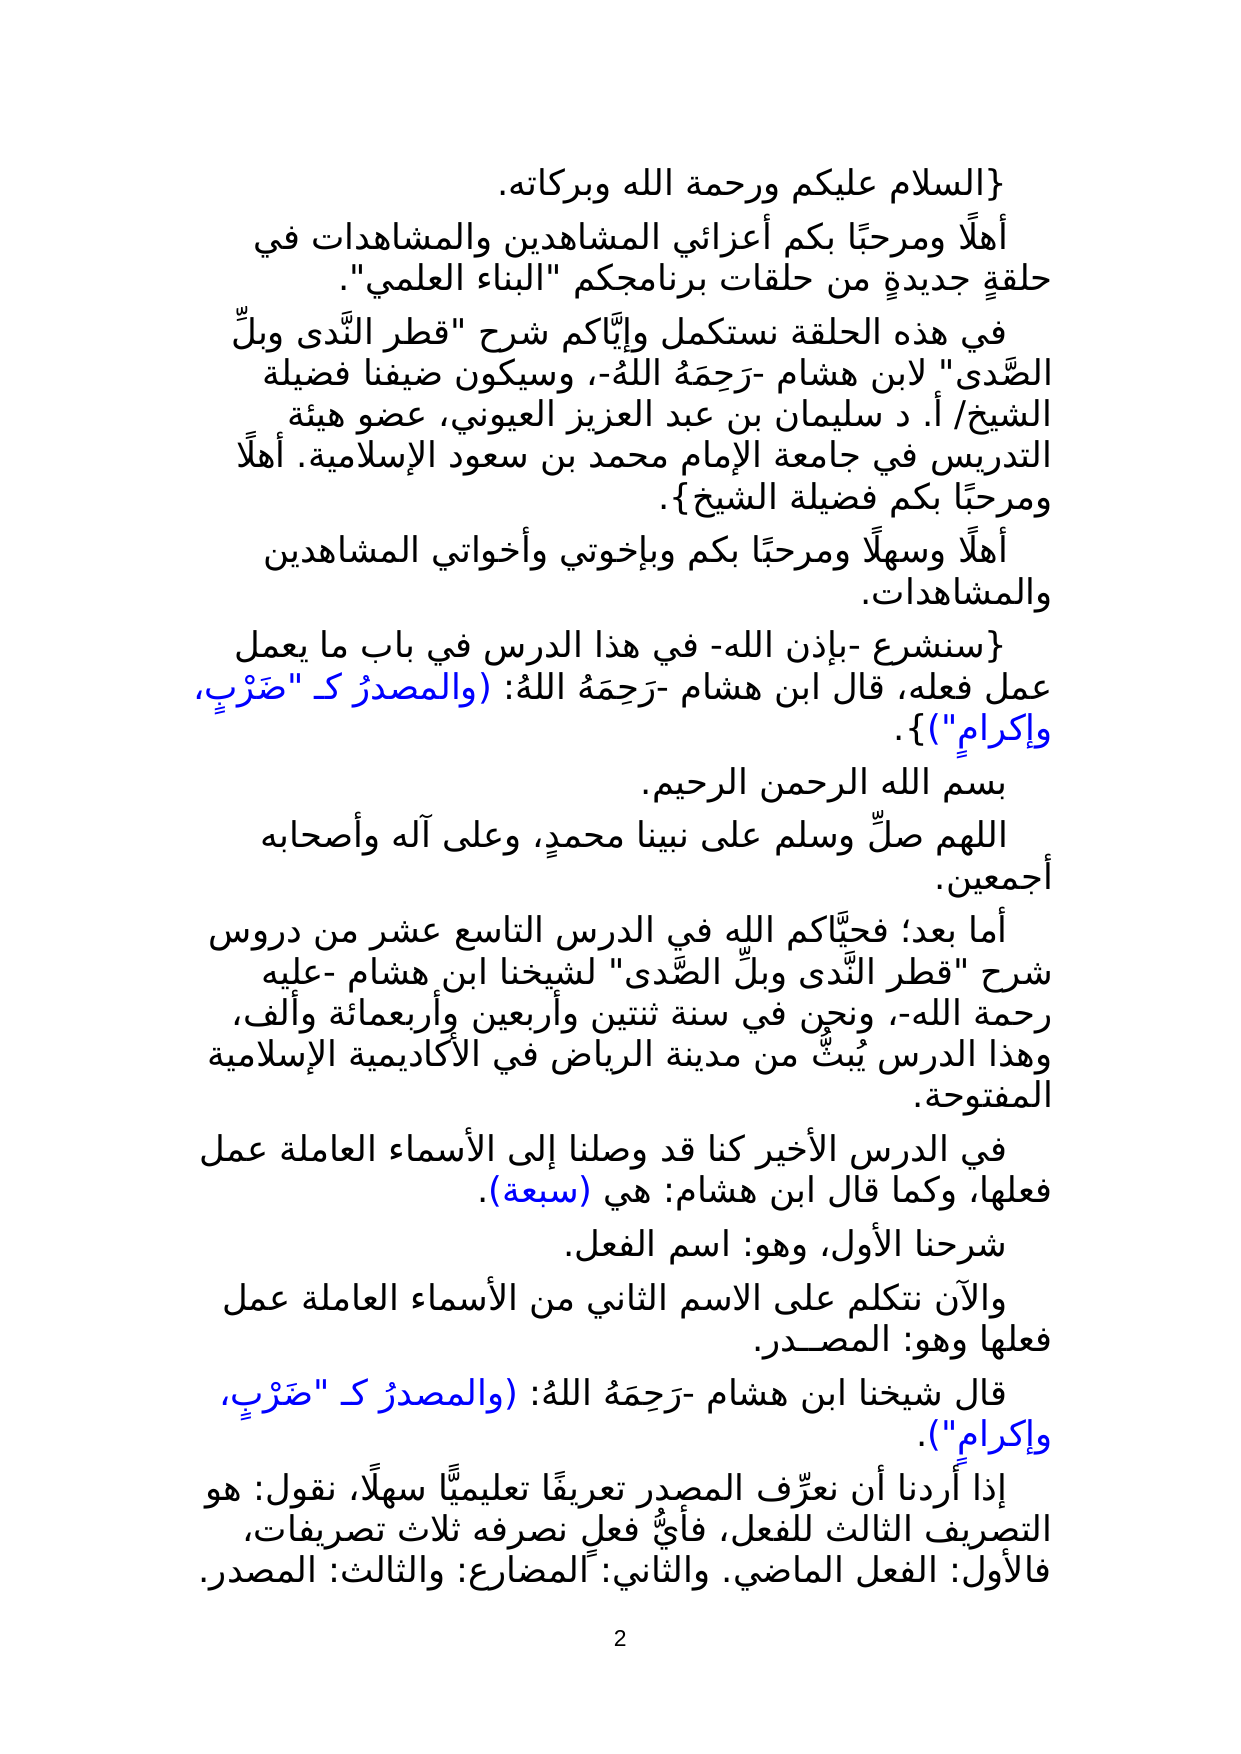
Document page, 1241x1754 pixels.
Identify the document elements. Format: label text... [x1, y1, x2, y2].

text في الدرس الأخير كنا قد وصلنا إلى الأسماء العاملة عمل فعلها، وكما قال ابن هشام: هي (سبعة). [187, 1129, 1053, 1211]
text {سنشرع -بإذن الله- في هذا الدرس في باب ما يعمل عمل فعله، قال ابن هشام -رَحِمَهُ اللهُ: (والمصدرُ كـ "ضَرْبٍ، وإكرامٍ")}. [187, 625, 1053, 749]
text أهلًا ومرحبًا بكم أعزائي المشاهدين والمشاهدات في حلقةٍ جديدةٍ من حلقات برنامجكم "البناء العلمي". [187, 216, 1053, 299]
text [187, 1467, 1053, 1591]
text شرحنا الأول، وهو: اسم الفعل. [187, 1224, 1053, 1265]
text أما بعد؛ فحيَّاكم الله في الدرس التاسع عشر من دروس شرح "قطر النَّدى وبلِّ الصَّدى" لشيخنا ابن هشام -عليه رحمة الله-، ونحن في سنة ثنتين وأربعين وأربعمائة وألف، وهذا الدرس يُبثُّ من مدينة الرياض في الأكاديمية الإسلامية المفتوحة. [187, 910, 1053, 1116]
text بسم الله الرحمن الرحيم. [187, 761, 1053, 802]
text {السلام عليكم ورحمة الله وبركاته. [187, 162, 1053, 204]
text في هذه الحلقة نستكمل وإيَّاكم شرح "قطر النَّدى وبلِّ الصَّدى" لابن هشام -رَحِمَهُ اللهُ-، وسيكون ضيفنا فضيلة الشيخ/ أ. د سليمان بن عبد العزيز العيوني، عضو هيئة التدريس في جامعة الإمام محمد بن سعود الإسلامية. أهلًا ومرحبًا بكم فضيلة الشيخ}. [187, 311, 1053, 517]
text اللهم صلِّ وسلم على نبينا محمدٍ، وعلى آله وأصحابه أجمعين. [187, 815, 1053, 897]
text قال شيخنا ابن هشام -رَحِمَهُ اللهُ: (والمصدرُ كـ "ضَرْبٍ، وإكرامٍ"). [187, 1372, 1053, 1455]
text والآن نتكلم على الاسم الثاني من الأسماء العاملة عمل فعلها وهو: المصــدر. [187, 1277, 1053, 1360]
text أهلًا وسهلًا ومرحبًا بكم وبإخوتي وأخواتي المشاهدين والمشاهدات. [187, 530, 1053, 612]
